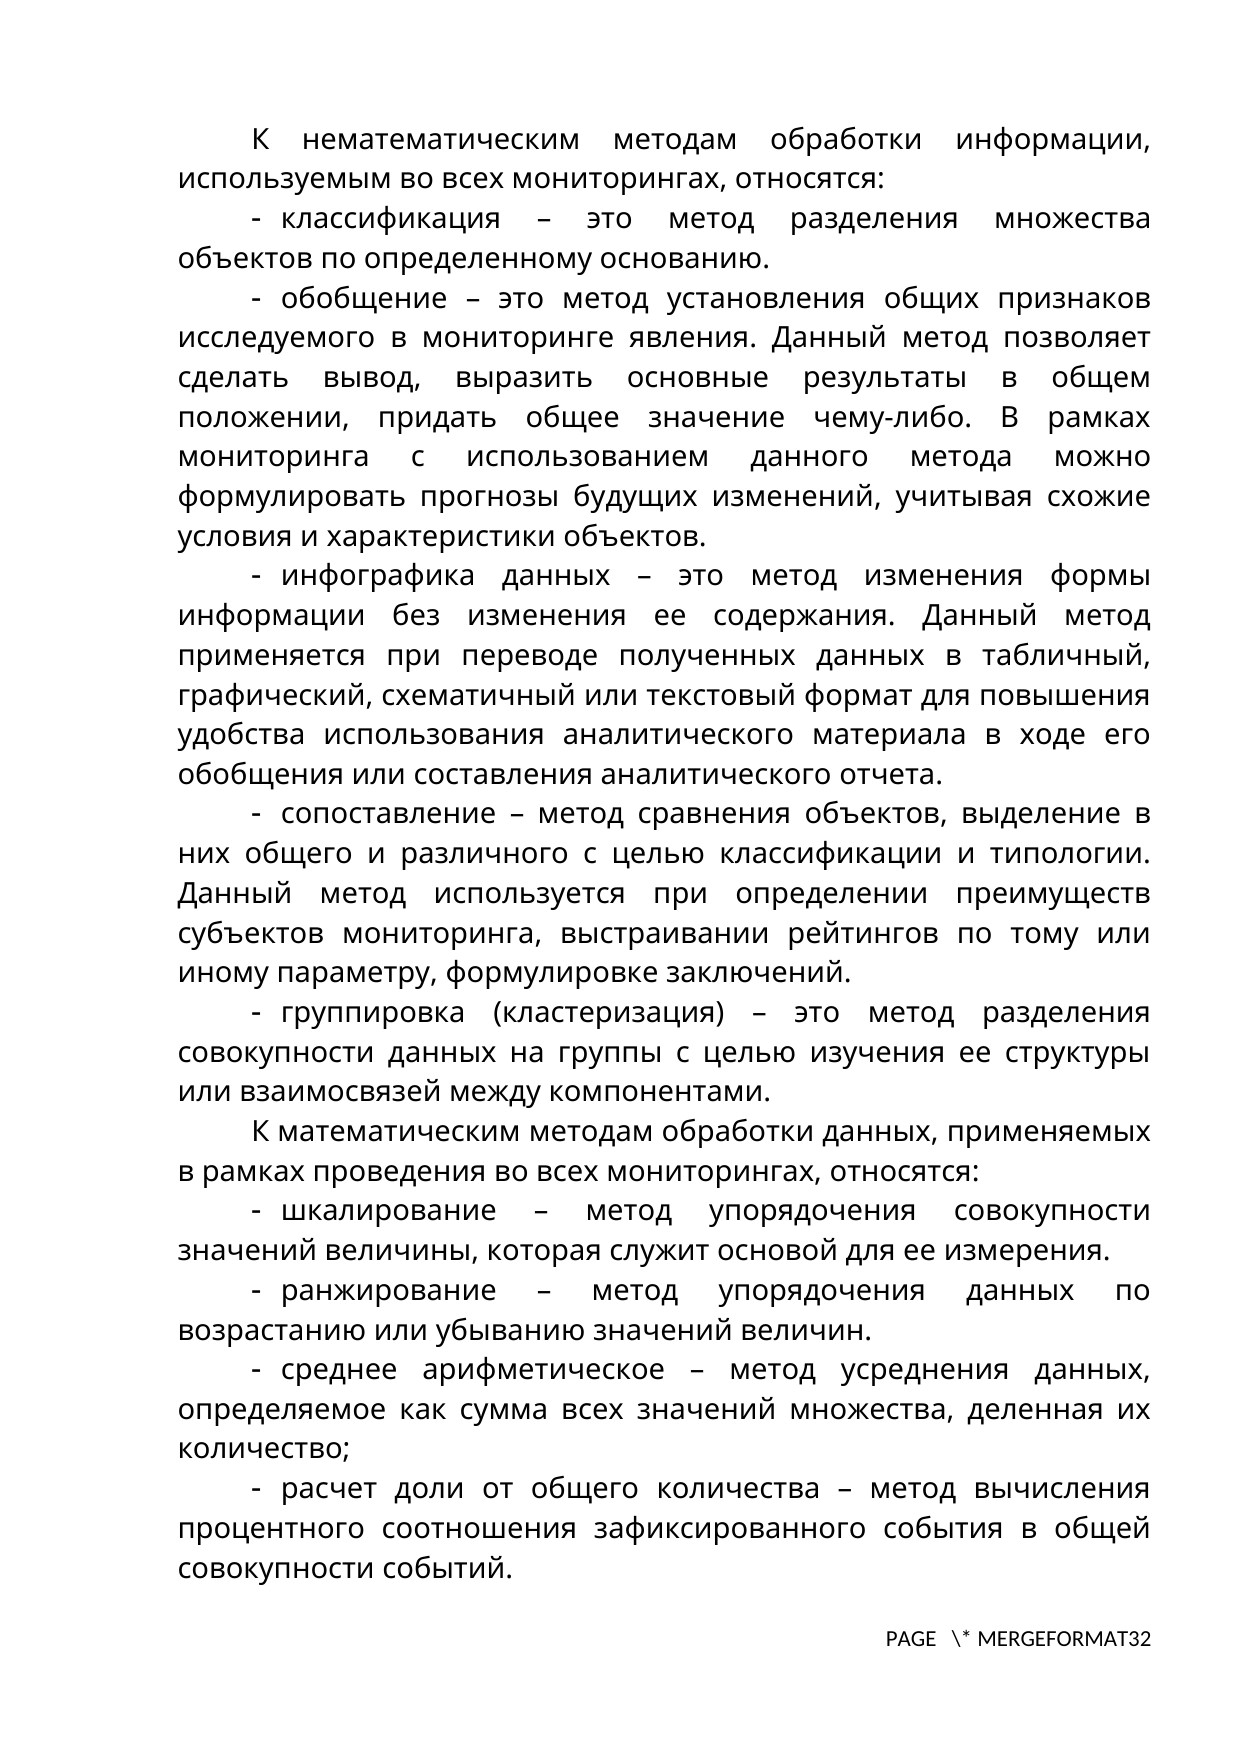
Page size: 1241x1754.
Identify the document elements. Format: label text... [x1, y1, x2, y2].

list сопоставление – метод сравнения объектов, выделение в них общего и различного с целью классификации и типологии. Данный метод используется при определении преимуществ субъектов мониторинга, выстраивании рейтингов по тому или иному параметру, формулировке заключений. [177, 793, 1152, 991]
list среднее арифметическое – метод усреднения данных, определяемое как сумма всех значений множества, деленная их количество; [177, 1348, 1152, 1467]
list ранжирование – метод упорядочения данных по возрастанию или убыванию значений величин. [177, 1269, 1152, 1348]
list шкалирование – метод упорядочения совокупности значений величины, которая служит основой для ее измерения. [177, 1190, 1152, 1269]
list расчет доли от общего количества – метод вычисления процентного соотношения зафиксированного события в общей совокупности событий. [177, 1467, 1152, 1587]
list группировка (кластеризация) – это метод разделения совокупности данных на группы с целью изучения ее структуры или взаимосвязей между компонентами. [177, 991, 1152, 1110]
list инфографика данных – это метод изменения формы информации без изменения ее содержания. Данный метод применяется при переводе полученных данных в табличный, графический, схематичный или текстовый формат для повышения удобства использования аналитического материала в ходе его обобщения или составления аналитического отчета. [177, 555, 1152, 793]
list классификация – это метод разделения множества объектов по определенному основанию. [177, 197, 1152, 277]
list обобщение – это метод установления общих признаков исследуемого в мониторинге явления. Данный метод позволяет сделать вывод, выразить основные результаты в общем положении, придать общее значение чему-либо. В рамках мониторинга с использованием данного метода можно формулировать прогнозы будущих изменений, учитывая схожие условия и характеристики объектов. [177, 277, 1152, 555]
text К нематематическим методам обработки информации, используемым во всех мониторингах, относятся: [177, 118, 1152, 197]
text К математическим методам обработки данных, применяемых в рамках проведения во всех мониторингах, относятся: [177, 1110, 1152, 1190]
